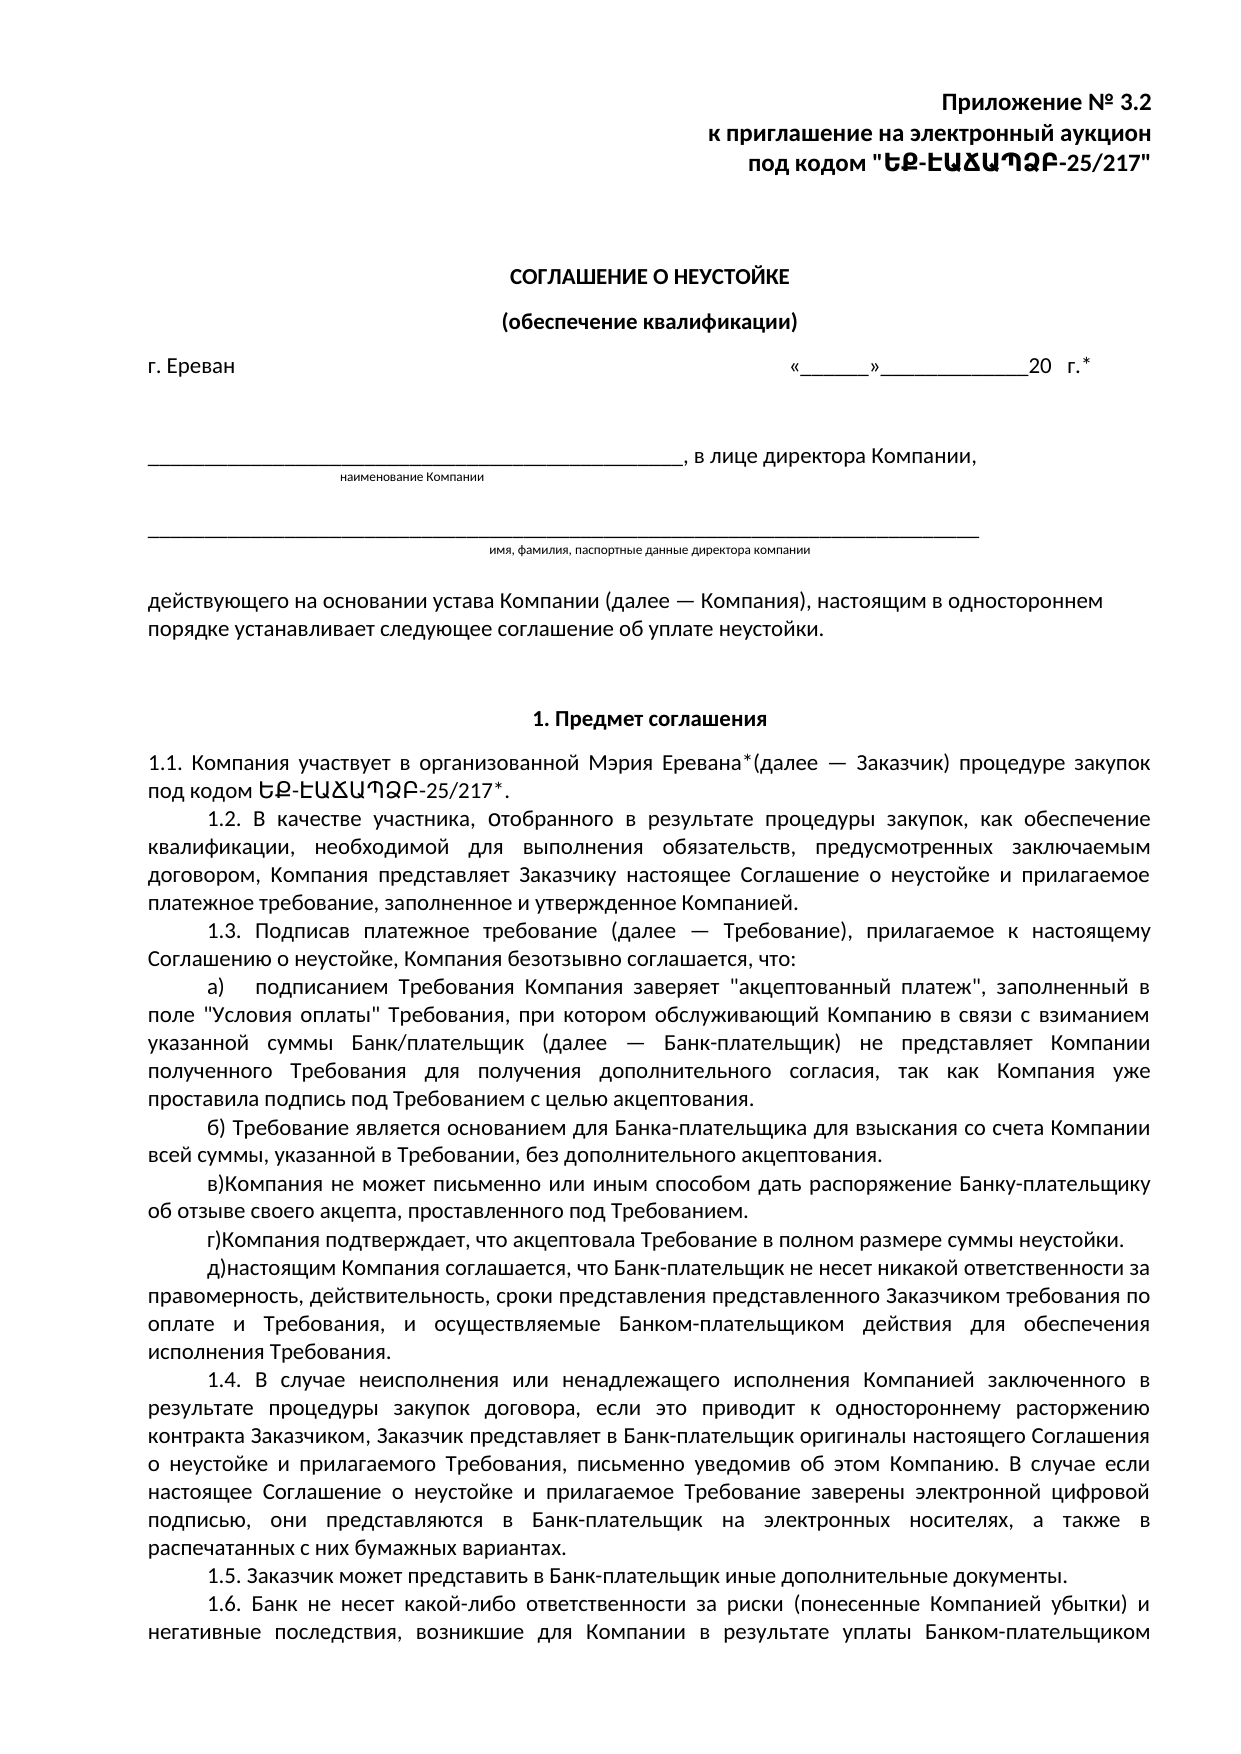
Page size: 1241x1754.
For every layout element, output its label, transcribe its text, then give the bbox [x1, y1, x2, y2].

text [148, 1589, 1152, 1645]
text б) Требование является основанием для Банка-плательщика для взыскания со счета Компании всей суммы, указанной в Требовании, без дополнительного акцептования. [148, 1113, 1152, 1169]
text 1.3. Подписав платежное требование (далее — Требование), прилагаемое к настоящему Соглашению о неустойке, Компания безотзывно соглашается, что: [148, 916, 1152, 972]
text 1.2. В качестве участника, օтобранного в результате процедуры закупок, как обеспечение квалификации, необходимой для выполнения обязательств, предусмотренных заключаемым договором, Kомпания представляет Заказчику настоящее Соглашение о неустойке и прилагаемое платежное требование, заполненное и утвержденное Компанией. [148, 804, 1152, 916]
text под кодом "ԵՔ-ԷԱՃԱՊՁԲ-25/217" [177, 147, 1152, 178]
text 1. Предмет соглашения [148, 704, 1152, 732]
text а) подписанием Требования Компания заверяет "акцептованный платеж", заполненный в поле "Условия оплаты" Требования, при котором обслуживающий Компанию в связи с взиманием указанной суммы Банк/плательщик (далее — Банк-плательщик) не представляет Компании полученного Требования для получения дополнительного согласия, так как Компания уже проставила подпись под Требованием с целью акцептования. [148, 972, 1152, 1113]
text (обеспечение квалификации) [148, 307, 1152, 335]
text 1.4. В случае неисполнения или ненадлежащего исполнения Компанией заключенного в результате процедуры закупок договора, если это приводит к одностороннему расторжению контракта Заказчиком, Заказчик представляет в Банк-плательщик оригиналы настоящего Соглашения о неустойке и прилагаемого Требования, письменно уведомив об этом Компанию. В случае если настоящее Соглашение о неустойке и прилагаемое Требование заверены электронной цифровой подписью, они представляются в Банк-плательщик на электронных носителях, а также в распечатанных с них бумажных вариантах. [148, 1365, 1152, 1561]
text имя, фамилия, паспортные данные директора компании [148, 542, 1152, 569]
text действующего на основании устава Компании (далее — Компания), настоящим в одностороннем [148, 586, 1152, 614]
text к приглашение на электронный аукцион [177, 117, 1152, 147]
text 1.1. Компания участвует в организованной Мэрия Еревана*(далее — Заказчик) процедуре закупок под кодом ԵՔ-ԷԱՃԱՊՁԲ-25/217*. [148, 748, 1152, 804]
text наименование Компании [340, 469, 1152, 497]
text 1.5. Заказчик может представить в Банк-плательщик иные дополнительные документы. [148, 1561, 1152, 1589]
text СОГЛАШЕНИЕ О НЕУСТОЙКЕ [148, 262, 1152, 290]
text г)Компания подтверждает, что акцептовала Требование в полном размере суммы неустойки. [148, 1225, 1152, 1253]
text _________________________________________________________________________ [148, 513, 1152, 542]
text в)Компания не может письменно или иным способом дать распоряжение Банку-плательщику об отзыве своего акцепта, проставленного под Требованием. [148, 1169, 1152, 1225]
text _______________________________________________, в лице директора Компании, [148, 441, 1152, 469]
table_header г. Ереван [136, 351, 635, 396]
text порядке устанавливает следующее соглашение об уплате неустойки. [148, 614, 1152, 642]
text Приложение № 3.2 [148, 86, 1152, 117]
text д)настоящим Компания соглашается, что Банк-плательщик не несет никакой ответственности за правомерность, действительность, сроки представления представленного Заказчиком требования по оплате и Требования, и осуществляемые Банком-плательщиком действия для обеспечения исполнения Требования. [148, 1253, 1152, 1365]
table_header «______»_____________20 г.* [635, 351, 1104, 396]
